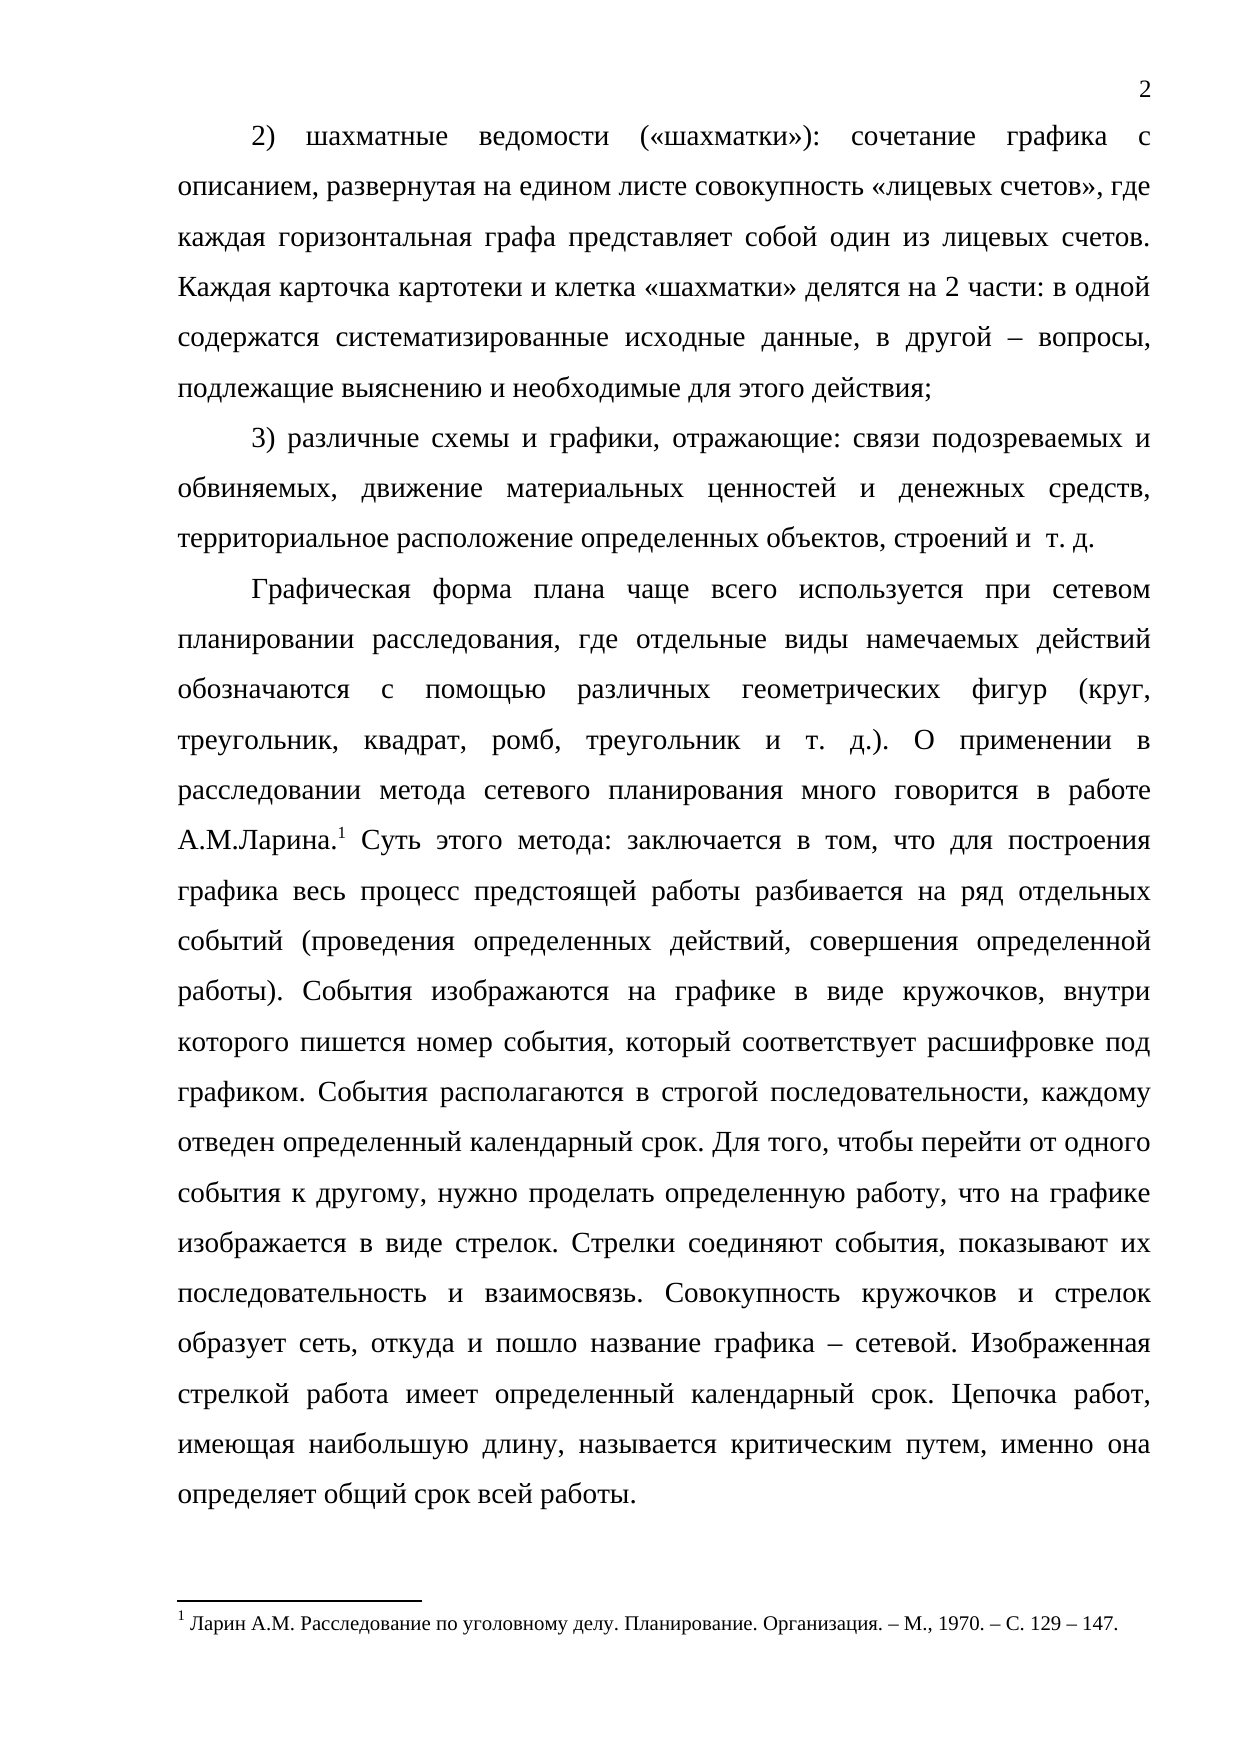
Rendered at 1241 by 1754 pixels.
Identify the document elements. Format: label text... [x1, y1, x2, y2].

text 2) шахматные ведомости («шахматки»): сочетание графика с описанием, развернутая на едином листе совокупность «лицевых счетов», где каждая горизонтальная графа представляет собой один из лицевых счетов. Каждая карточка картотеки и клетка «шахматки» делятся на 2 части: в одной содержатся систематизированные исходные данные, в другой – вопросы, подлежащие выяснению и необходимые для этого действия; [177, 118, 1152, 403]
text Графическая форма плана чаще всего используется при сетевом планировании расследования, где отдельные виды намечаемых действий обозначаются с помощью различных геометрических фигур (круг, треугольник, квадрат, ромб, треугольник и т. д.). О применении в расследовании метода сетевого планирования много говорится в работе А.М.Ларина. Суть этого метода: заключается в том, что для построения графика весь процесс предстоящей работы разбивается на ряд отдельных событий (проведения определенных действий, совершения определенной работы). События изображаются на графике в виде кружочков, внутри которого пишется номер события, который соответствует расшифровке под графиком. События располагаются в строгой последовательности, каждому отведен определенный календарный срок. Для того, чтобы перейти от одного события к другому, нужно проделать определенную работу, что на графике изображается в виде стрелок. Стрелки соединяют события, показывают их последовательность и взаимосвязь. Совокупность кружочков и стрелок образует сеть, откуда и пошло название графика – сетевой. Изображенная стрелкой работа имеет определенный календарный срок. Цепочка работ, имеющая наибольшую длину, называется критическим путем, именно она определяет общий срок всей работы. [177, 571, 1152, 1510]
text 3) различные схемы и графики, отражающие: связи подозреваемых и обвиняемых, движение материальных ценностей и денежных средств, территориальное расположение определенных объектов, строений и т. д. [177, 420, 1152, 554]
